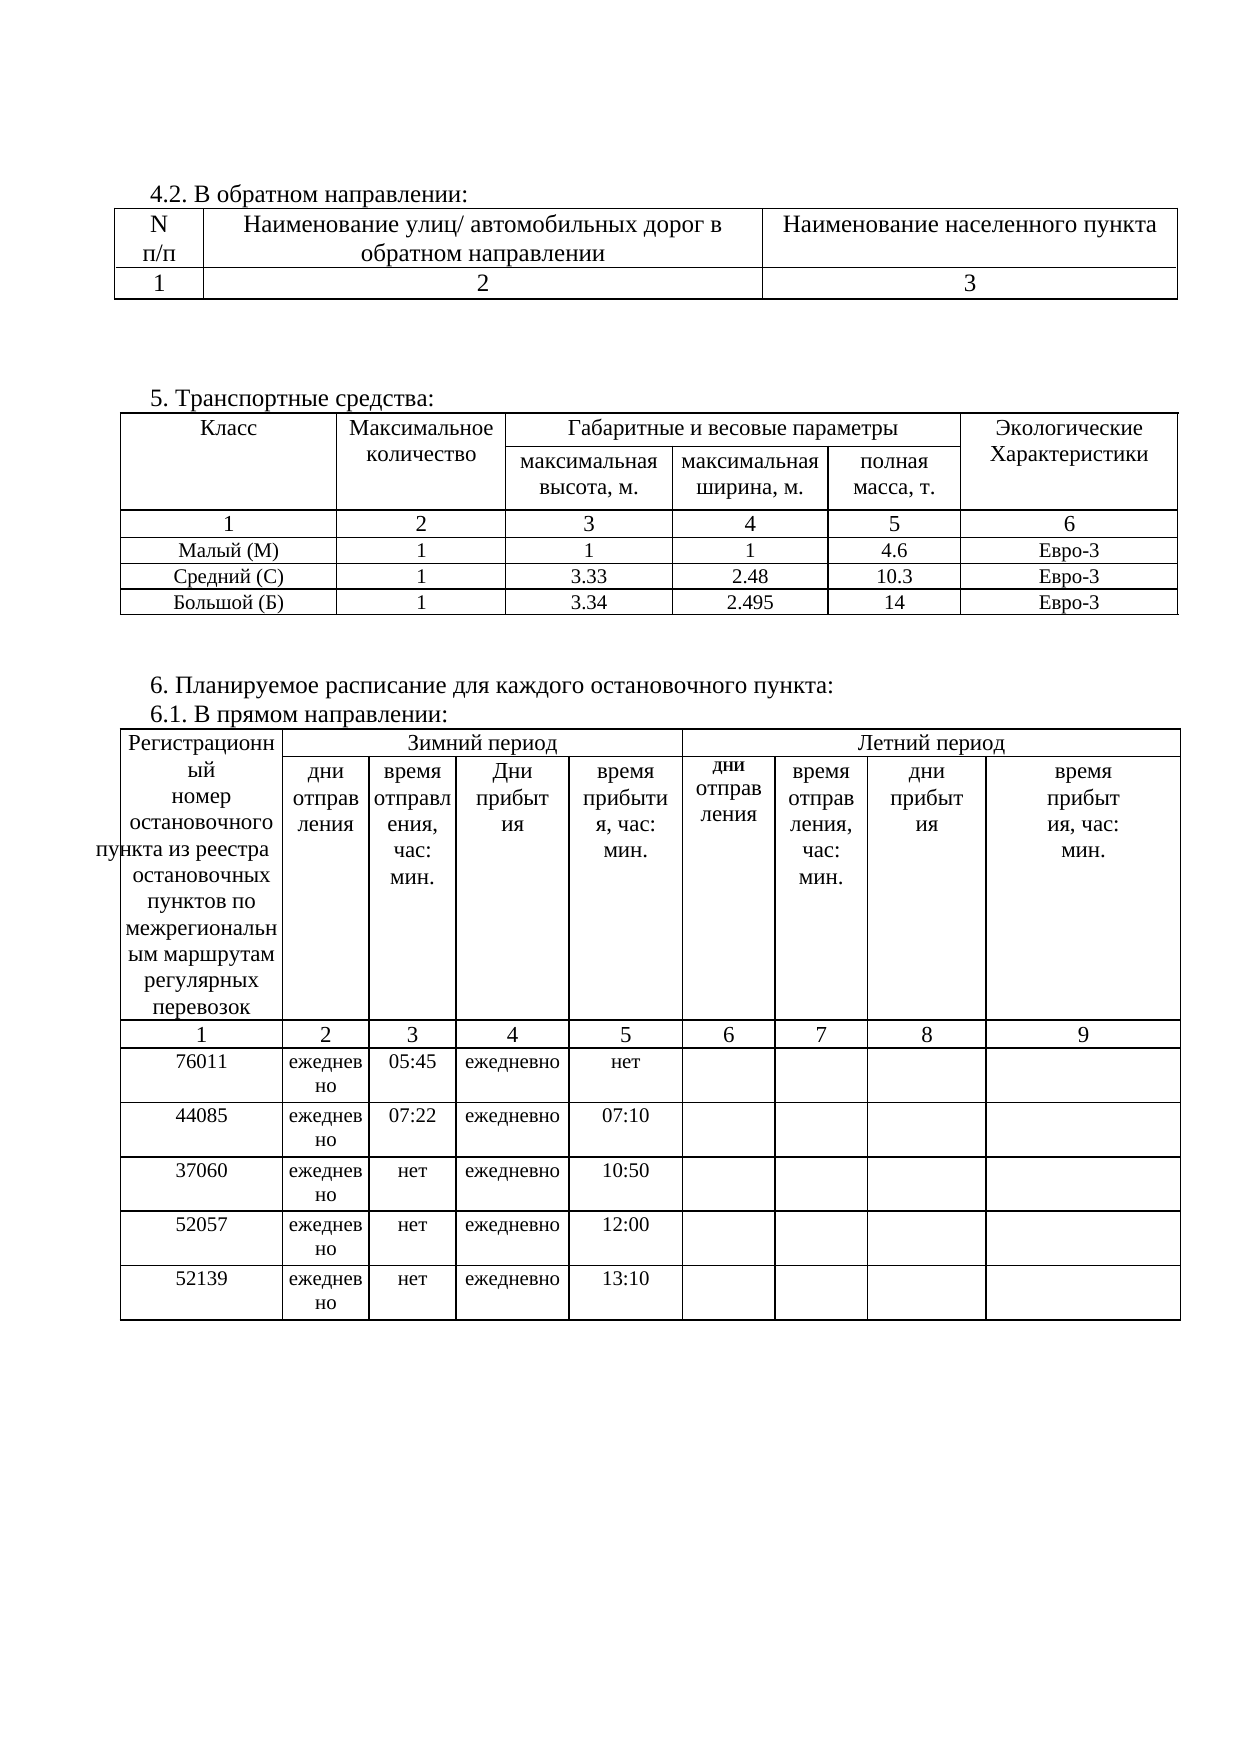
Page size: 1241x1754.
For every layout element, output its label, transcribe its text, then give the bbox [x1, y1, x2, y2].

table_cell 2.495 [673, 590, 827, 614]
table_cell [868, 1103, 985, 1156]
table_cell 3.34 [506, 590, 672, 614]
table_cell максимальная ширина, м. [673, 447, 827, 509]
table_cell [683, 1103, 774, 1156]
table_cell 4.6 [829, 538, 960, 562]
table_header Наименование населенного пункта [763, 209, 1177, 267]
table_cell [683, 1212, 774, 1265]
table_cell полная масса, т. [829, 447, 960, 509]
table_cell [868, 1212, 985, 1265]
table_cell [868, 1049, 985, 1102]
table_cell 4 [673, 511, 827, 537]
table_cell [868, 1158, 985, 1210]
table_cell 05:45 [370, 1049, 455, 1102]
table_cell 14 [829, 590, 960, 614]
table_cell 3 [506, 511, 672, 537]
table_cell 4 [457, 1021, 568, 1047]
table_cell ежедневно [283, 1103, 368, 1156]
table_cell Евро-3 [961, 538, 1177, 562]
table_header Класс [121, 414, 336, 509]
table_cell 5 [570, 1021, 682, 1047]
table_cell максимальная высота, м. [506, 447, 672, 509]
table_cell 1 [673, 538, 827, 562]
table_cell ежедневно [283, 1266, 368, 1319]
table_cell ежедневно [283, 1049, 368, 1102]
table_header Зимний период [283, 730, 682, 756]
table_cell ежедневно [457, 1049, 568, 1102]
table_cell 7 [776, 1021, 867, 1047]
table_cell [987, 1158, 1180, 1210]
table_cell 2 [204, 268, 762, 298]
table_cell ежедневно [457, 1103, 568, 1156]
table_cell 1 [506, 538, 672, 562]
table_cell ежедневно [457, 1266, 568, 1319]
table_header N п/п [115, 209, 203, 267]
table_cell 07:22 [370, 1103, 455, 1156]
table_cell нет [370, 1266, 455, 1319]
table_cell 1 [121, 1021, 282, 1047]
table_cell время отправ ления, час: мин. [776, 757, 867, 1019]
table_cell 6 [961, 511, 1177, 537]
table_cell 9 [987, 1021, 1180, 1047]
table_cell [683, 1266, 774, 1319]
table_cell 1 [121, 511, 336, 537]
table_cell дни прибыт ия [868, 757, 985, 1019]
table_cell [776, 1212, 867, 1265]
table_cell 1 [337, 590, 505, 614]
table_cell 6 [683, 1021, 774, 1047]
table_cell 1 [337, 538, 505, 562]
table_cell [776, 1158, 867, 1210]
table_cell 76011 [121, 1049, 282, 1102]
table_cell ежедневно [283, 1158, 368, 1210]
table_cell 3 [370, 1021, 455, 1047]
table_cell [987, 1212, 1180, 1265]
table_cell 2 [337, 511, 505, 537]
table_cell [776, 1103, 867, 1156]
table_cell Евро-3 [961, 564, 1177, 588]
table_cell 12:00 [570, 1212, 682, 1265]
table_cell Евро-3 [961, 590, 1177, 614]
table_cell [776, 1266, 867, 1319]
table_cell Средний (С) [121, 564, 336, 588]
table_cell 1 [337, 564, 505, 588]
table_cell ежедневно [457, 1158, 568, 1210]
text 4.2. В обратном направлении: [150, 179, 1090, 207]
table_cell 1 [115, 268, 203, 298]
table_cell Малый (М) [121, 538, 336, 562]
table_cell нет [570, 1049, 682, 1102]
table_cell 52057 [121, 1212, 282, 1265]
table_cell Большой (Б) [121, 590, 336, 614]
table_header Регистрационный номер остановочного пункта из реестра остановочных пунктов по межрегиональным маршрутам регулярных перевозок [121, 730, 282, 1019]
table_cell 37060 [121, 1158, 282, 1210]
table_header Летний период [683, 730, 1180, 756]
table_cell время прибыти я, час: мин. [570, 757, 682, 1019]
table_cell 13:10 [570, 1266, 682, 1319]
table_cell ежедневно [283, 1212, 368, 1265]
table_cell [776, 1049, 867, 1102]
table_cell Дни прибыт ия [457, 757, 568, 1019]
table_cell [987, 1103, 1180, 1156]
table_cell 52139 [121, 1266, 282, 1319]
table_header Экологические Характеристики [961, 414, 1177, 509]
table_cell 44085 [121, 1103, 282, 1156]
table_cell 8 [868, 1021, 985, 1047]
table_header Максимальное количество [337, 414, 505, 509]
table_cell время прибыт ия, час: мин. [987, 757, 1180, 1019]
table_cell 10:50 [570, 1158, 682, 1210]
table_cell нет [370, 1212, 455, 1265]
table_cell нет [370, 1158, 455, 1210]
table_cell дни отправ ления [283, 757, 368, 1019]
table_cell ежедневно [457, 1212, 568, 1265]
table_cell 3 [763, 267, 1177, 298]
table_cell ДНИ отправ ления [683, 757, 774, 1019]
text 6. Планируемое расписание для каждого остановочного пункта: [150, 670, 1090, 699]
table_cell [868, 1266, 985, 1319]
table_header Габаритные и весовые параметры [506, 414, 960, 446]
table_cell [683, 1158, 774, 1210]
table_cell 2 [283, 1021, 368, 1047]
table_cell 2.48 [673, 564, 827, 588]
text 5. Транспортные средства: [150, 383, 1090, 412]
text 6.1. В прямом направлении: [150, 699, 1090, 728]
table_cell 07:10 [570, 1103, 682, 1156]
table_cell 3.33 [506, 564, 672, 588]
table_cell 5 [829, 511, 960, 537]
table_header Наименование улиц/ автомобильных дорог в обратном направлении [204, 209, 762, 267]
table_cell [683, 1049, 774, 1102]
table_cell 10.3 [829, 564, 960, 588]
table_cell время отправл ения, час: мин. [370, 757, 455, 1019]
table_cell [987, 1049, 1180, 1102]
table_cell [987, 1266, 1180, 1319]
